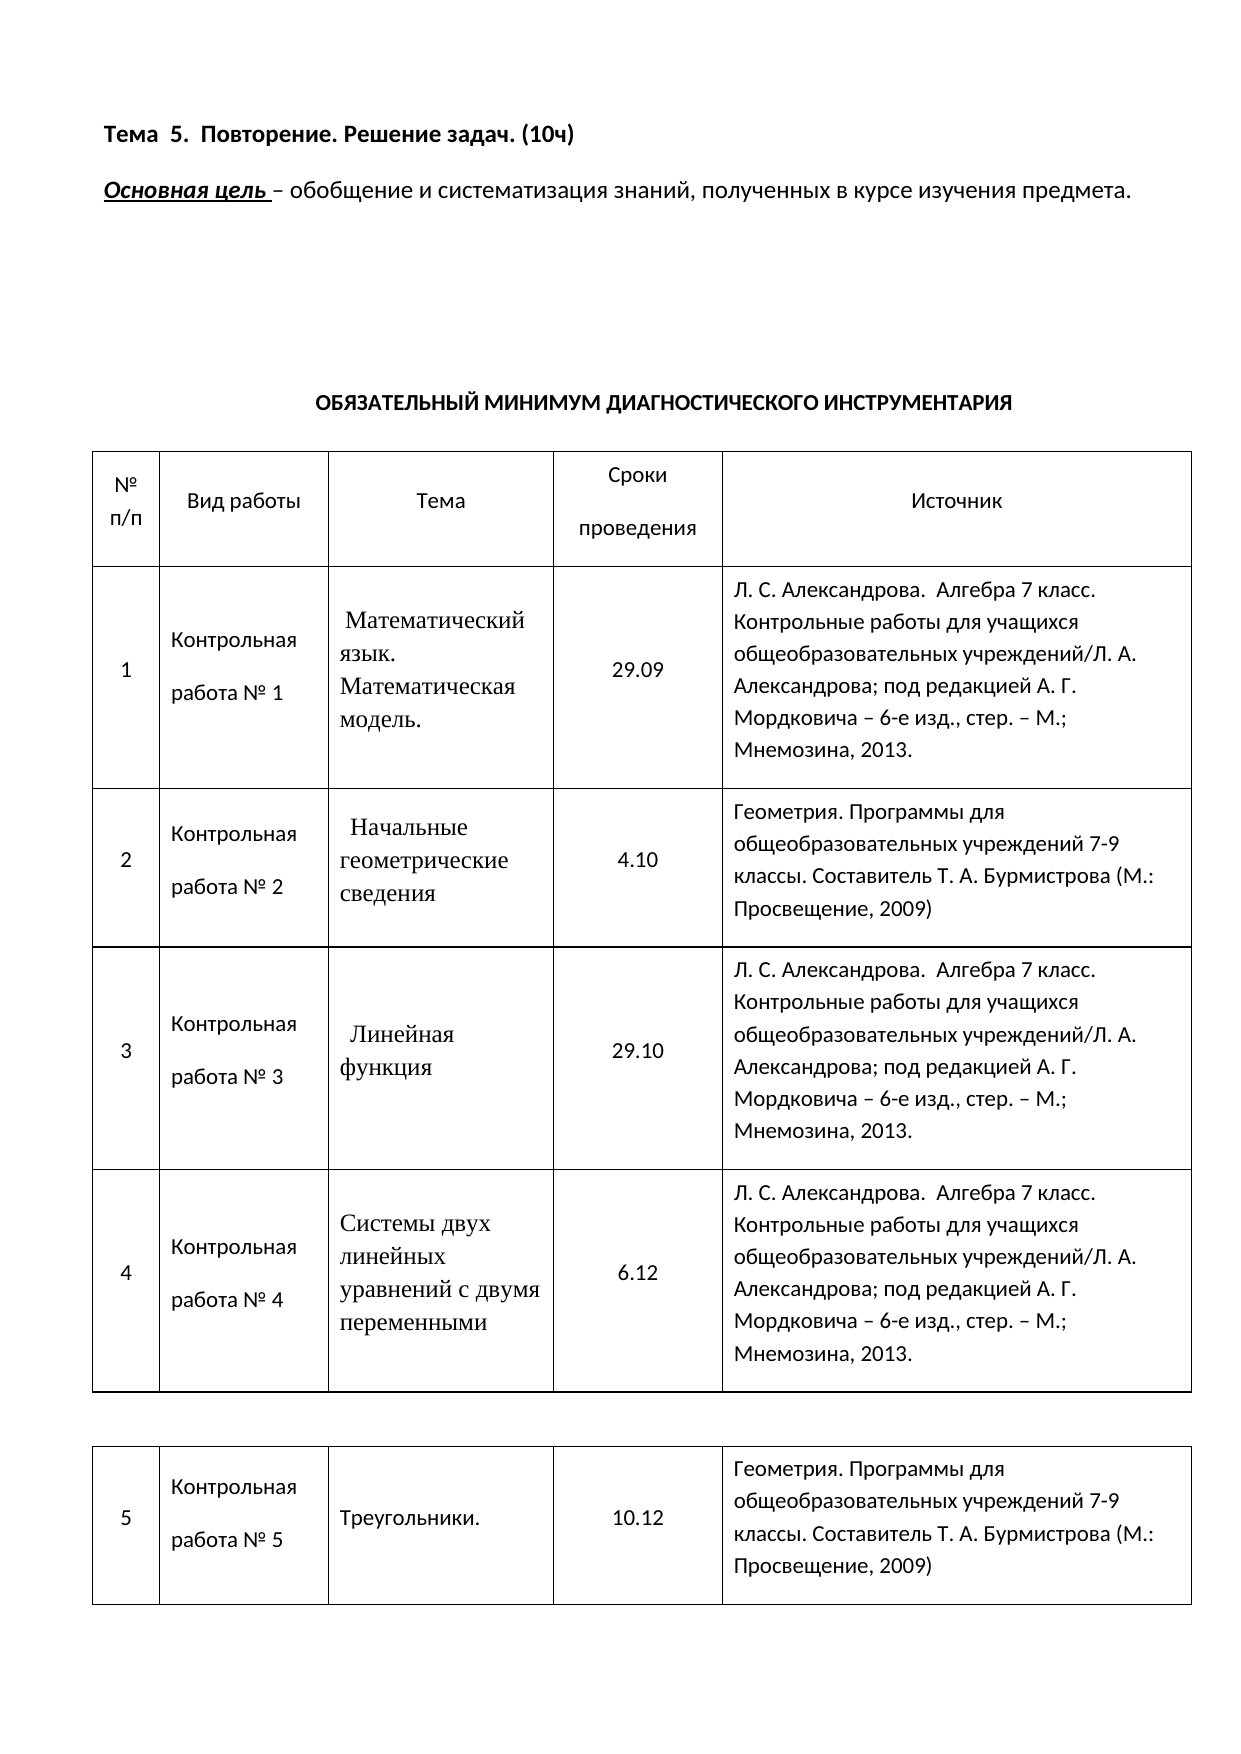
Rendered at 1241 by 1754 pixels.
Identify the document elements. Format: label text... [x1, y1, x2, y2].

table_cell 29.09 [554, 567, 722, 788]
table_cell Контрольная работа № 2 [160, 789, 328, 946]
table_cell 29.10 [554, 948, 722, 1169]
table_cell 1 [93, 567, 159, 788]
table_cell 4.10 [554, 789, 722, 946]
text Основная цель – обобщение и систематизация знаний, полученных в курсе изучения предмета. [103, 174, 1152, 204]
table_header 10.12 [554, 1447, 722, 1604]
table_header Геометрия. Программы для общеобразовательных учреждений 7-9 классы. Составитель Т. А. Бурмистрова (М.: Просвещение, 2009) [723, 1447, 1191, 1604]
table_cell Контрольная работа № 4 [160, 1170, 328, 1391]
table_cell Системы двух линейных уравнений с двумя переменными [329, 1170, 553, 1391]
text ОБЯЗАТЕЛЬНЫЙ МИНИМУМ ДИАГНОСТИЧЕСКОГО ИНСТРУМЕНТАРИЯ [103, 388, 1152, 416]
table_header Тема [329, 452, 553, 566]
table_cell Начальные геометрические сведения [329, 789, 553, 946]
table_cell Контрольная работа № 3 [160, 948, 328, 1169]
table_cell 3 [93, 948, 159, 1169]
table_cell 6.12 [554, 1170, 722, 1391]
table_cell Контрольная работа № 1 [160, 567, 328, 788]
table_cell Линейная функция [329, 948, 553, 1169]
table_cell Геометрия. Программы для общеобразовательных учреждений 7-9 классы. Составитель Т. А. Бурмистрова (М.: Просвещение, 2009) [723, 789, 1191, 946]
table_cell 4 [93, 1170, 159, 1391]
table_header Треугольники. [329, 1447, 553, 1604]
table_header № п/п [93, 452, 159, 566]
table_header Контрольная работа № 5 [160, 1447, 328, 1604]
table_cell Математический язык. Математическая модель. [329, 567, 553, 788]
text Тема 5. Повторение. Решение задач. (10ч) [103, 118, 1152, 149]
table_header 5 [93, 1447, 159, 1604]
table_header Источник [723, 452, 1191, 566]
table_cell 2 [93, 789, 159, 946]
table_header Вид работы [160, 452, 328, 566]
table_header Сроки проведения [554, 452, 722, 566]
